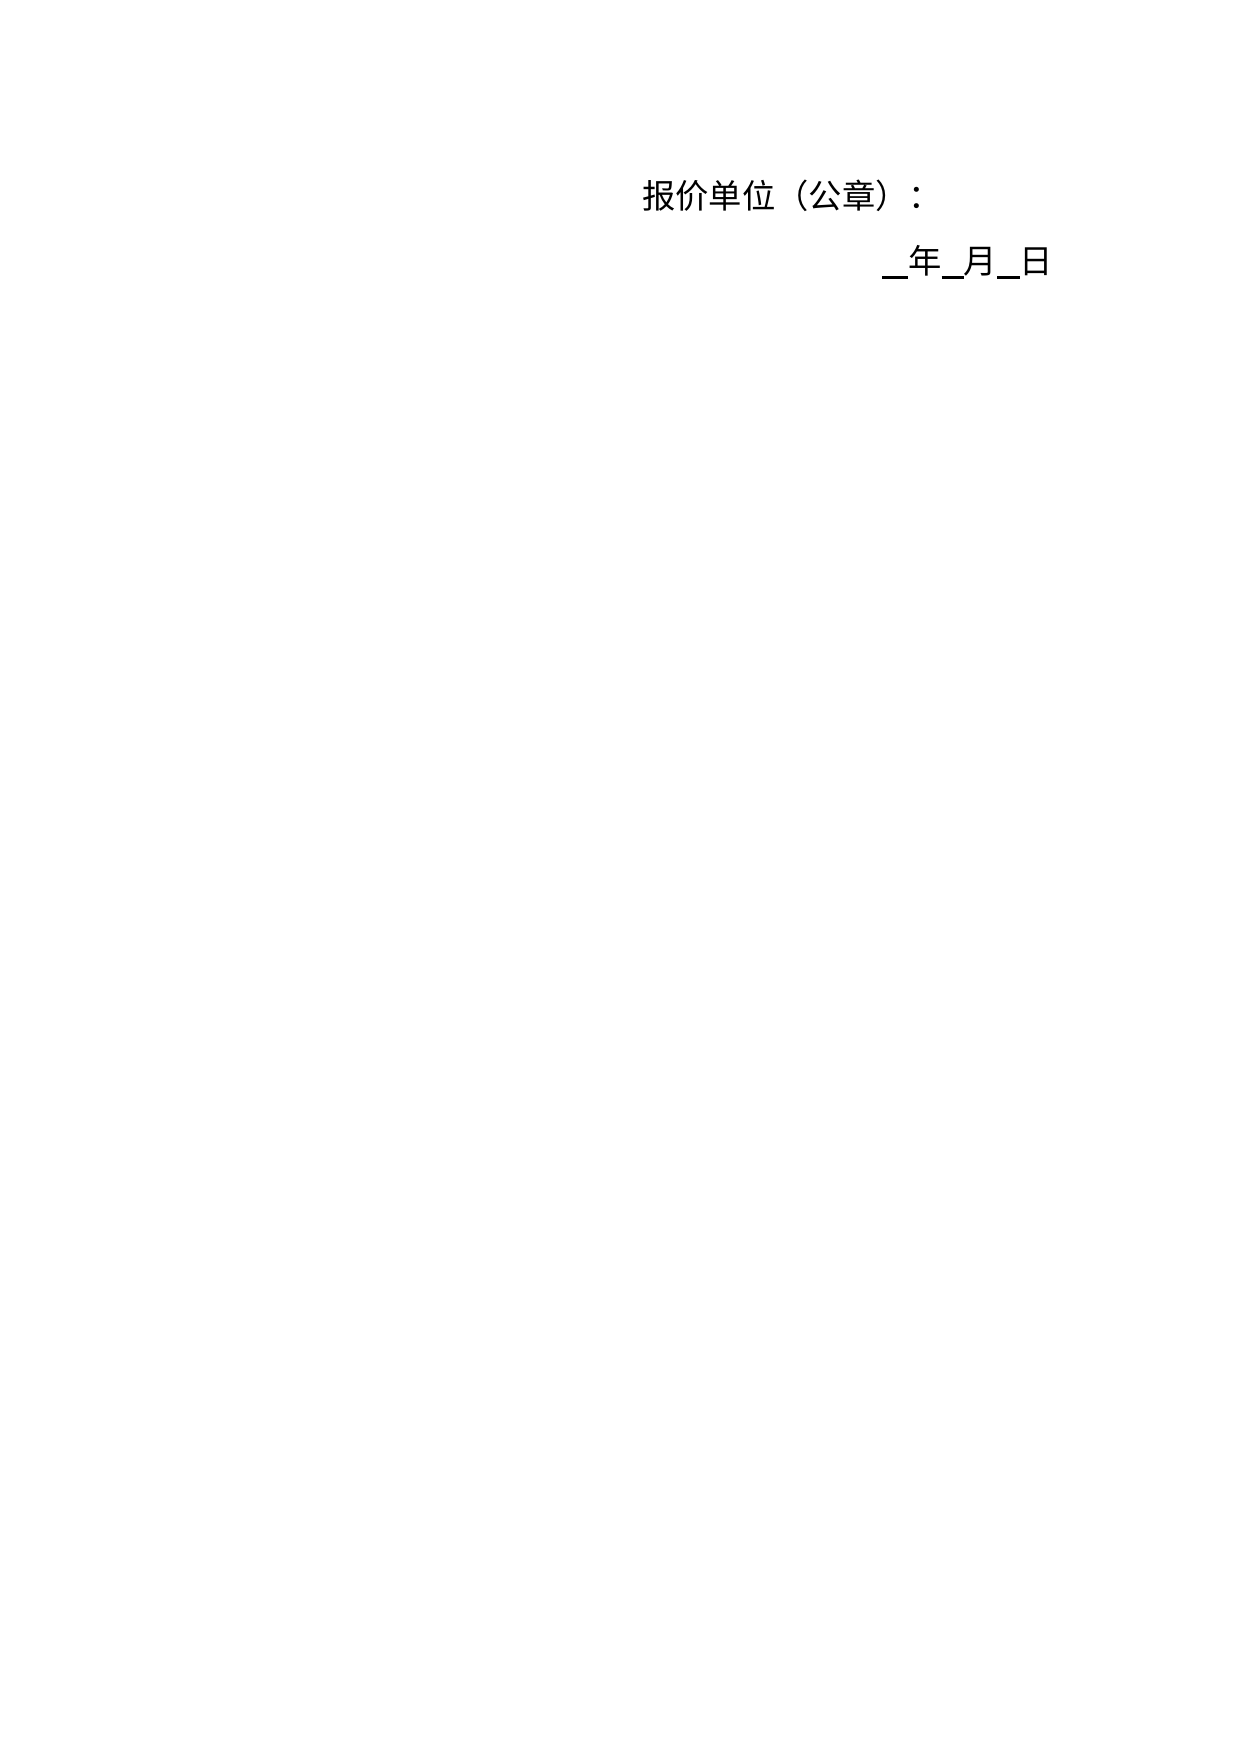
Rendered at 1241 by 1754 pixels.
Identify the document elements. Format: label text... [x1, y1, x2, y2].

text 年 月 日 [187, 227, 1053, 292]
text 报价单位（公章）： [187, 162, 1053, 227]
